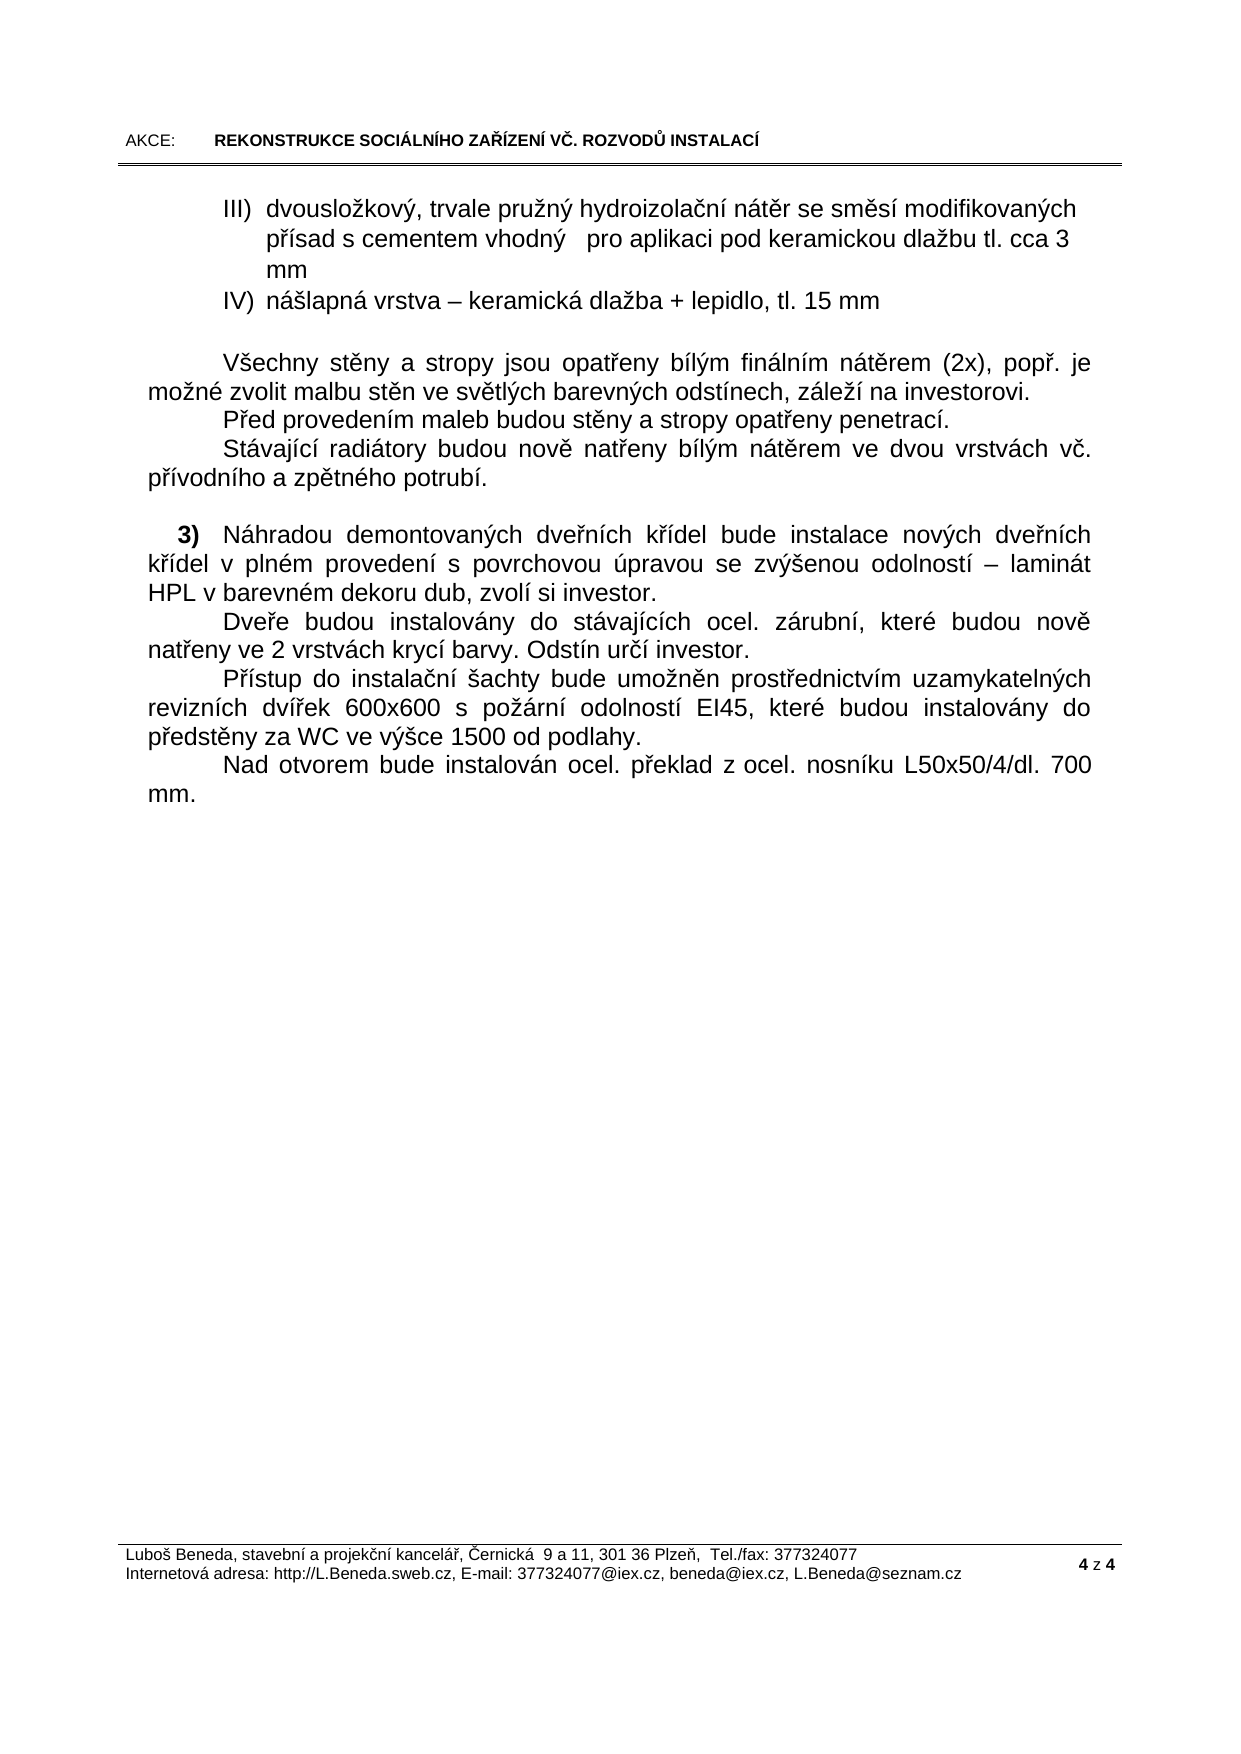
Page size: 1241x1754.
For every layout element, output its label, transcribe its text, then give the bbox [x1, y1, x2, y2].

list přísad s cementem vhodný pro aplikaci pod keramickou dlažbu tl. cca 3 [148, 224, 1092, 253]
list Přístup do instalační šachty bude umožněn prostřednictvím uzamykatelných revizních dvířek 600x600 s požární odolností EI45, které budou instalovány do předstěny za WC ve výšce 1500 od podlahy. [148, 664, 1092, 750]
list IV) nášlapná vrstva – keramická dlažba + lepidlo, tl. 15 mm [148, 286, 1092, 315]
list Dveře budou instalovány do stávajících ocel. zárubní, které budou nově natřeny ve 2 vrstvách krycí barvy. Odstín určí investor. [148, 607, 1092, 664]
list 3) Náhradou demontovaných dveřních křídel bude instalace nových dveřních křídel v plném provedení s povrchovou úpravou se zvýšenou odolností – laminát HPL v barevném dekoru dub, zvolí si investor. [148, 520, 1092, 607]
list Nad otvorem bude instalován ocel. překlad z ocel. nosníku L50x50/4/dl. 700 mm. [148, 750, 1092, 808]
list Stávající radiátory budou nově natřeny bílým nátěrem ve dvou vrstvách vč. přívodního a zpětného potrubí. [148, 434, 1092, 492]
list III) dvousložkový, trvale pružný hydroizolační nátěr se směsí modifikovaných [148, 194, 1092, 222]
list mm [148, 255, 1092, 284]
list Před provedením maleb budou stěny a stropy opatřeny penetrací. [148, 405, 1092, 434]
list Všechny stěny a stropy jsou opatřeny bílým finálním nátěrem (2x), popř. je možné zvolit malbu stěn ve světlých barevných odstínech, záleží na investorovi. [148, 348, 1092, 405]
